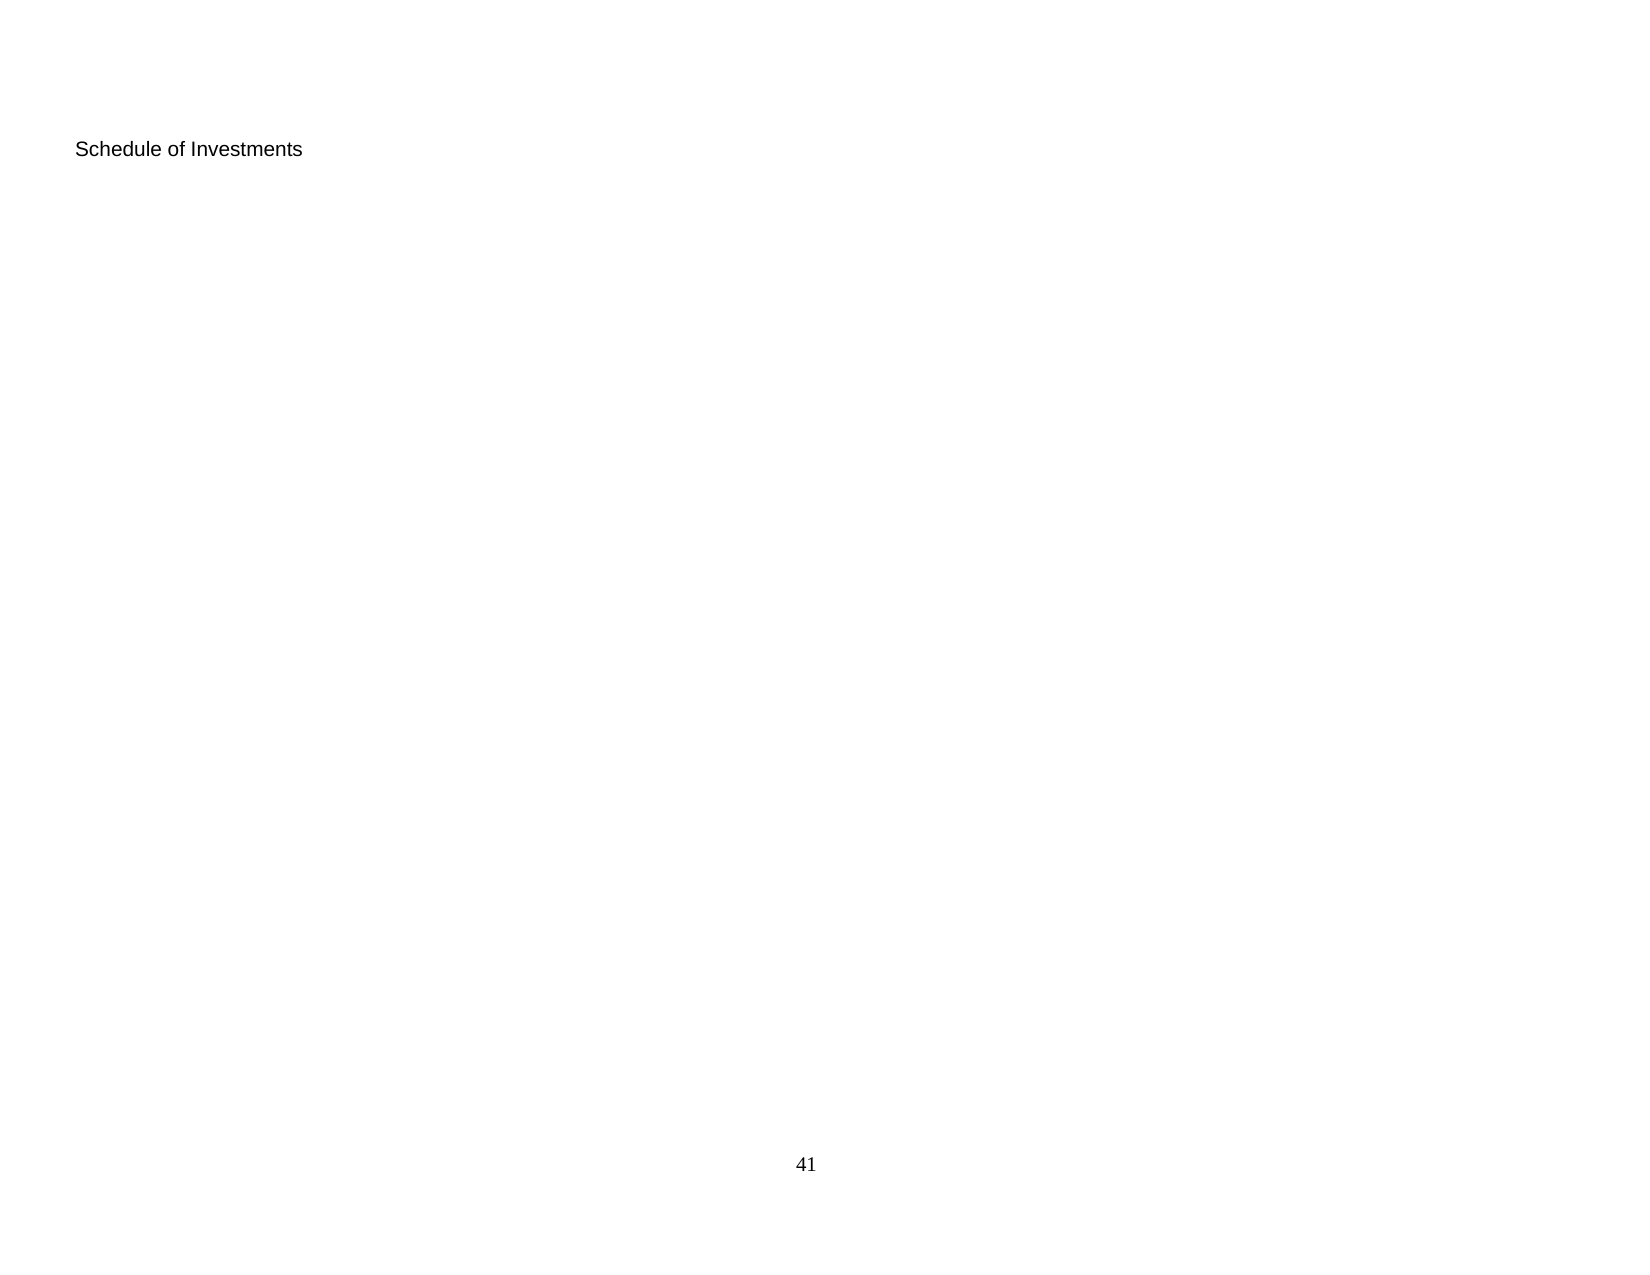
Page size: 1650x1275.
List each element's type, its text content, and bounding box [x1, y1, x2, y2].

subtitle Schedule of Investments [75, 136, 1537, 160]
